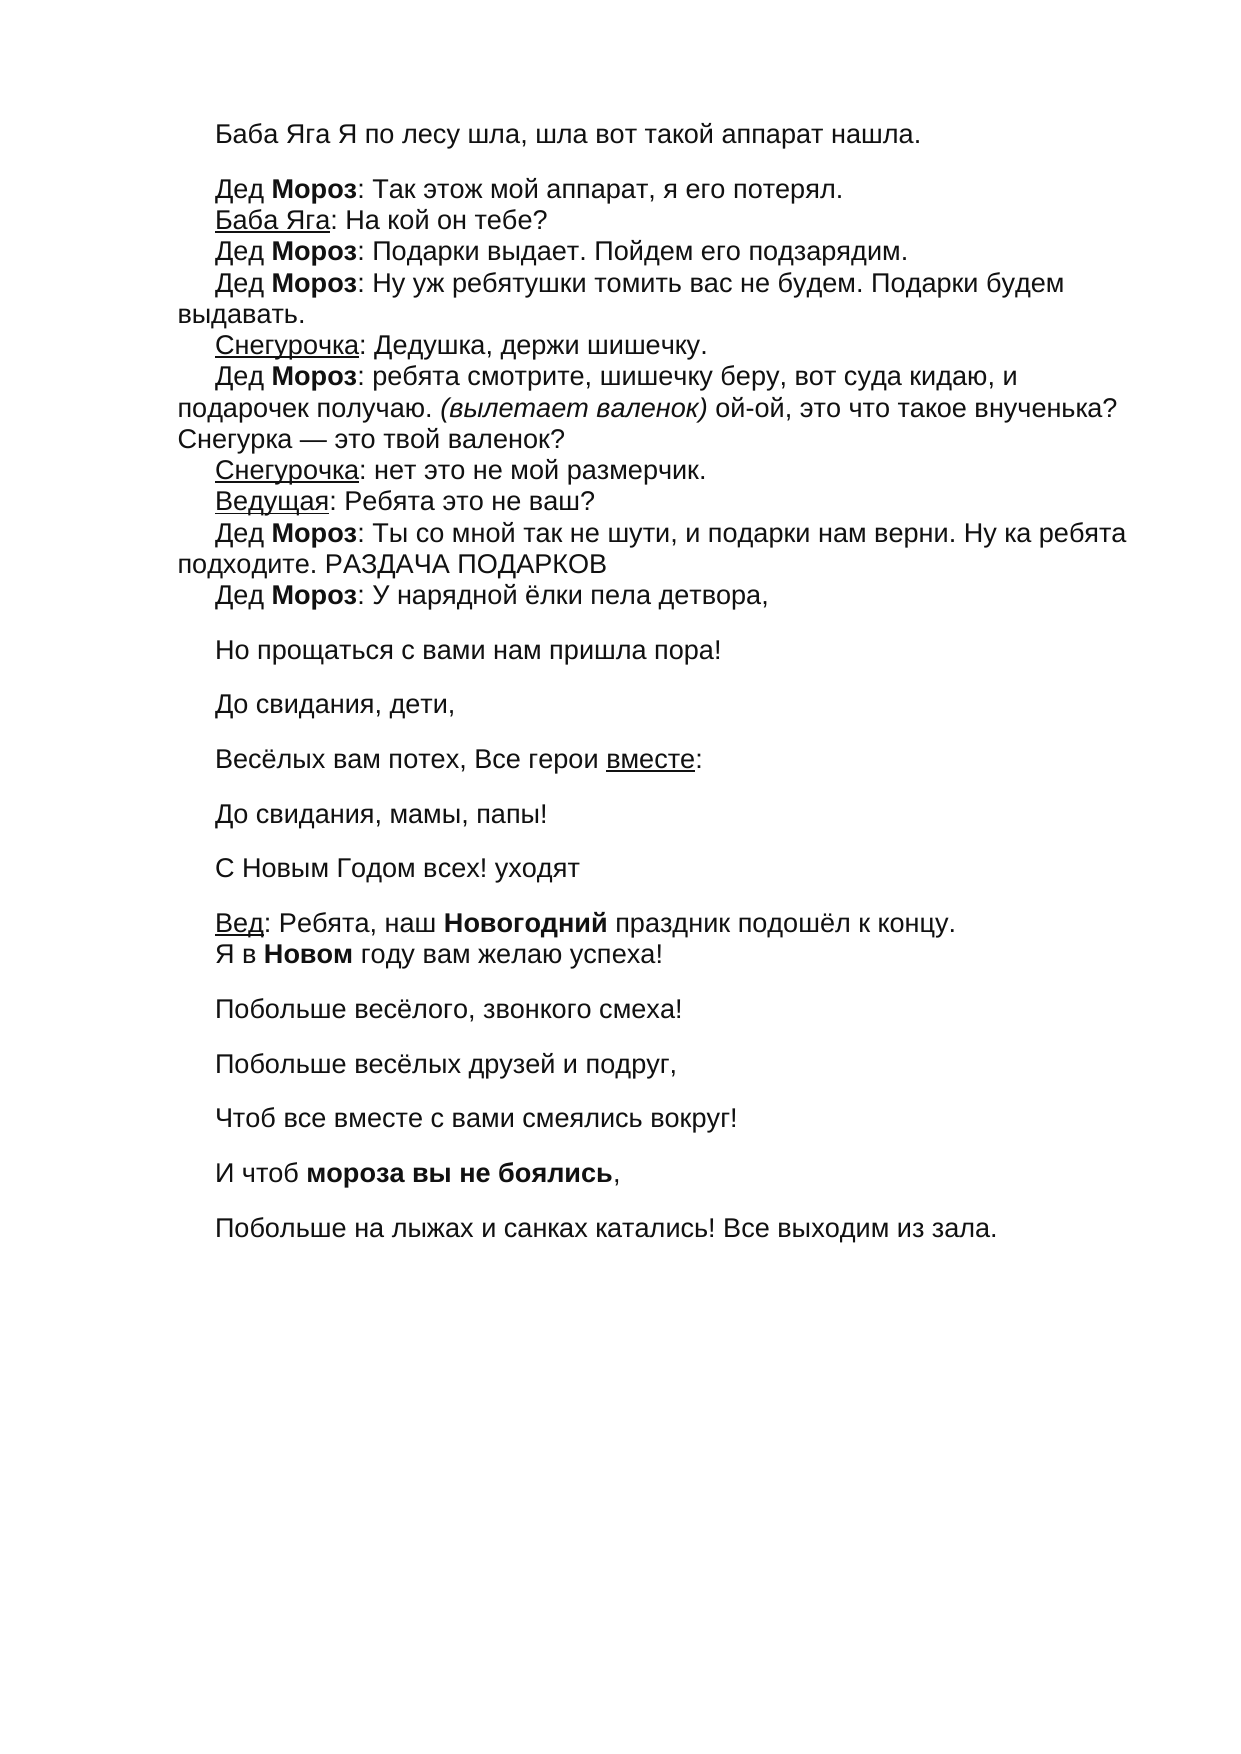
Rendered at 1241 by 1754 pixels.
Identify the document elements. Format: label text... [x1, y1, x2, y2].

text До свидания, мамы, папы! [177, 798, 1152, 829]
text Снегурочка: Дедушка, держи шишечку. [177, 329, 1152, 360]
text Дед Мороз: У нарядной ёлки пела детвора, [177, 579, 1152, 610]
text Дед Мороз: Ну уж ребятушки томить вас не будем. Подарки будем выдавать. [177, 267, 1152, 329]
text Вед: Ребята, наш Новогодний праздник подошёл к концу. [177, 907, 1152, 938]
text Но прощаться с вами нам пришла пора! [177, 634, 1152, 665]
text Чтоб все вместе с вами смеялись вокруг! [177, 1102, 1152, 1134]
text Дед Мороз: ребята смотрите, шишечку беру, вот суда кидаю, и подарочек получаю. (вылетает валенок) ой-ой, это что такое внученька? Снегурка — это твой валенок? [177, 360, 1152, 454]
text До свидания, дети, [177, 688, 1152, 720]
text Баба Яга Я по лесу шла, шла вот такой аппарат нашла. [177, 118, 1152, 149]
text С Новым Годом всех! уходят [177, 852, 1152, 884]
text Снегурочка: нет это не мой размерчик. [177, 454, 1152, 485]
text Побольше весёлого, звонкого смеха! [177, 993, 1152, 1024]
text Дед Мороз: Так этож мой аппарат, я его потерял. [177, 173, 1152, 204]
text Побольше весёлых друзей и подруг, [177, 1048, 1152, 1079]
text Побольше на лыжах и санках катались! Все выходим из зала. [177, 1212, 1152, 1243]
text Дед Мороз: Ты со мной так не шути, и подарки нам верни. Ну ка ребята подходите. РАЗДАЧА ПОДАРКОВ [177, 517, 1152, 579]
text И чтоб мороза вы не боялись, [177, 1157, 1152, 1188]
text Я в Новом году вам желаю успеха! [177, 938, 1152, 970]
text Ведущая: Ребята это не ваш? [177, 485, 1152, 517]
text Дед Мороз: Подарки выдает. Пойдем его подзарядим. [177, 235, 1152, 267]
text Весёлых вам потех, Все герои вместе: [177, 743, 1152, 774]
text Баба Яга: На кой он тебе? [177, 204, 1152, 235]
